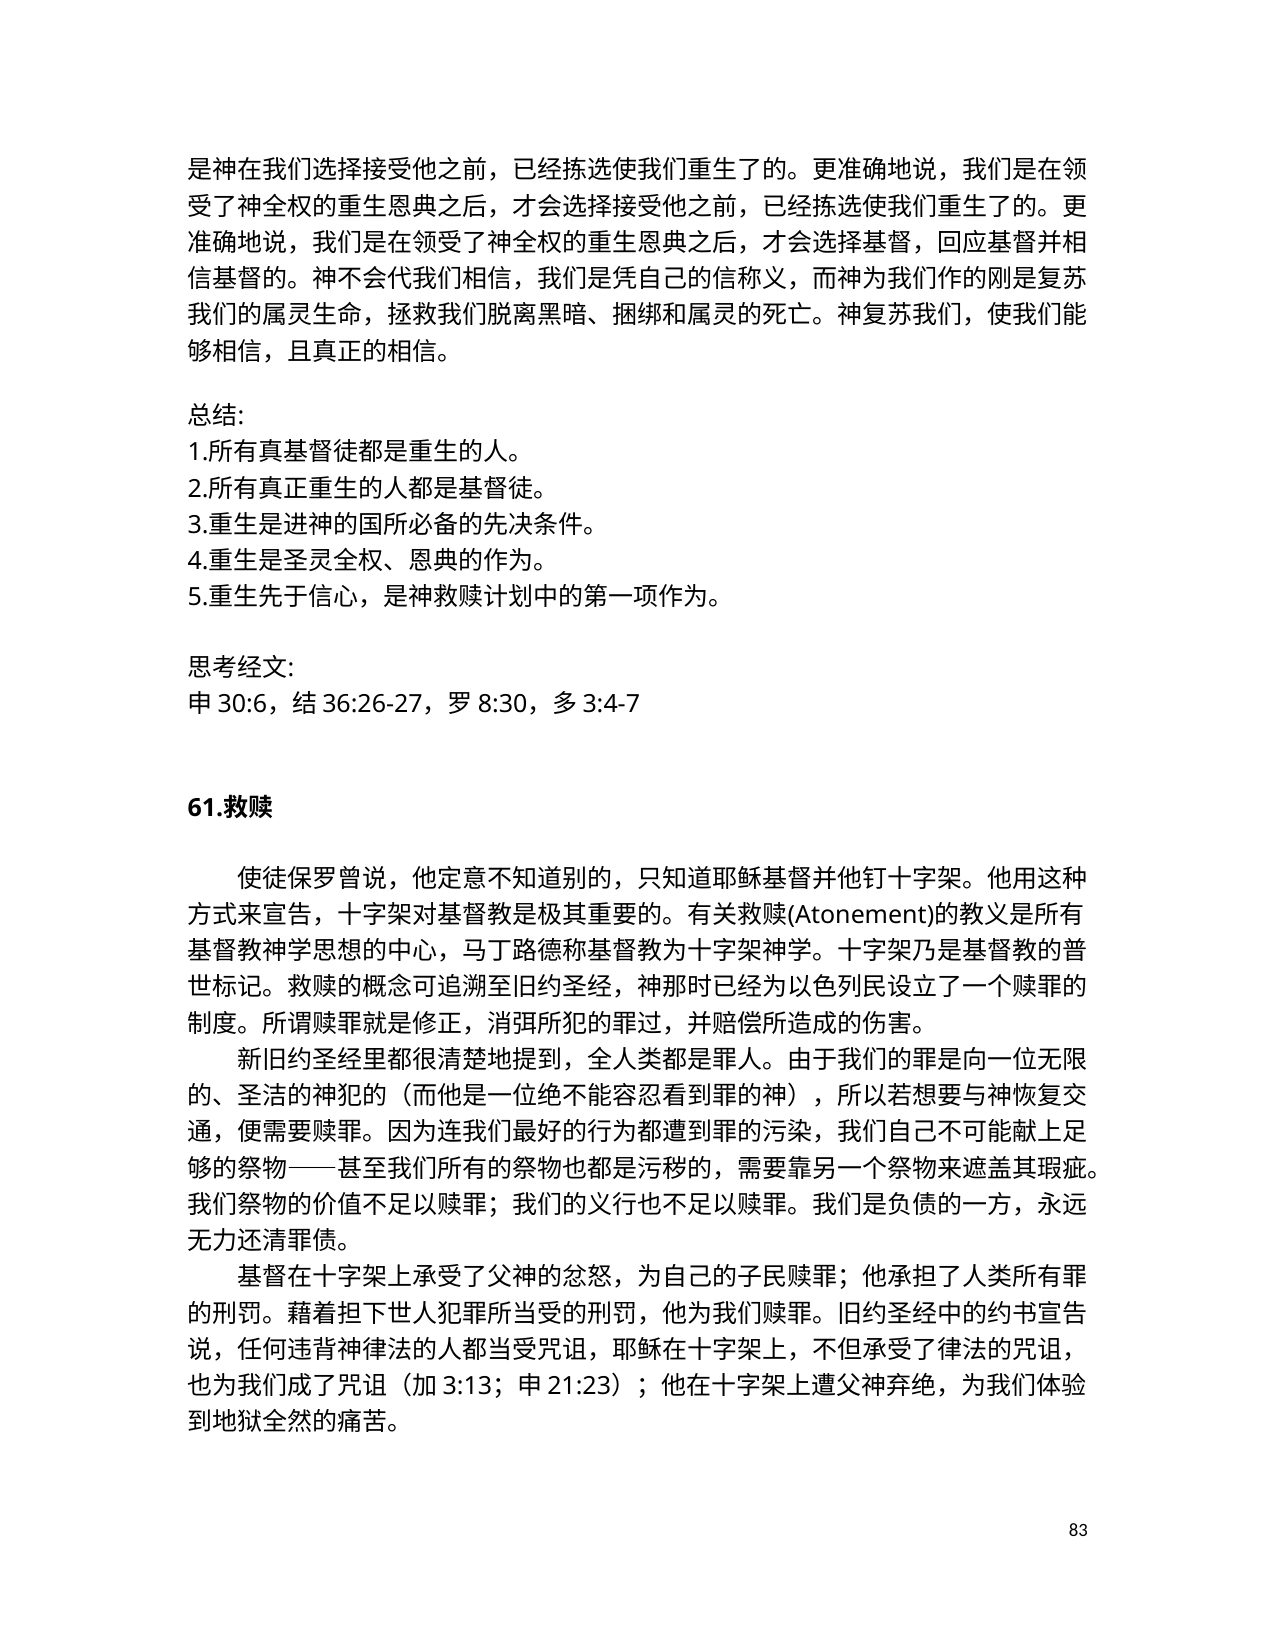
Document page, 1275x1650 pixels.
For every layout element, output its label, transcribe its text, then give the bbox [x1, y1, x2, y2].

text 申30:6，结36:26-27，罗8:30，多3:4-7 [187, 683, 1087, 719]
text 2.所有真正重生的人都是基督徒。 [187, 468, 1087, 504]
text 新旧约圣经里都很清楚地提到，全人类都是罪人。由于我们的罪是向一位无限的、圣洁的神犯的（而他是一位绝不能容忍看到罪的神），所以若想要与神恢复交通，便需要赎罪。因为连我们最好的行为都遭到罪的污染，我们自己不可能献上足够的祭物——甚至我们所有的祭物也都是污秽的，需要靠另一个祭物来遮盖其瑕疵。我们祭物的价值不足以赎罪；我们的义行也不足以赎罪。我们是负债的一方，永远无力还清罪债。 [187, 1039, 1087, 1257]
text 使徒保罗曾说，他定意不知道别的，只知道耶稣基督并他钉十字架。他用这种方式来宣告，十字架对基督教是极其重要的。有关救赎(Atonement)的教义是所有基督教神学思想的中心，马丁路德称基督教为十字架神学。十字架乃是基督教的普世标记。救赎的概念可追溯至旧约圣经，神那时已经为以色列民设立了一个赎罪的制度。所谓赎罪就是修正，消弭所犯的罪过，并赔偿所造成的伤害。 [187, 858, 1087, 1039]
text 思考经文: [187, 647, 1087, 683]
text 1.所有真基督徒都是重生的人。 [187, 432, 1087, 468]
text 3.重生是进神的国所必备的先决条件。 [187, 504, 1087, 541]
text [187, 150, 1087, 367]
text 基督在十字架上承受了父神的忿怒，为自己的子民赎罪；他承担了人类所有罪的刑罚。藉着担下世人犯罪所当受的刑罚，他为我们赎罪。旧约圣经中的约书宣告说，任何违背神律法的人都当受咒诅，耶稣在十字架上，不但承受了律法的咒诅，也为我们成了咒诅（加3:13；申21:23）；他在十字架上遭父神弃绝，为我们体验到地狱全然的痛苦。 [187, 1257, 1087, 1438]
text 4.重生是圣灵全权、恩典的作为。 [187, 541, 1087, 577]
text 5.重生先于信心，是神救赎计划中的第一项作为。 [187, 577, 1087, 613]
text 总结: [187, 396, 1087, 432]
text 61.救赎 [187, 788, 1087, 824]
